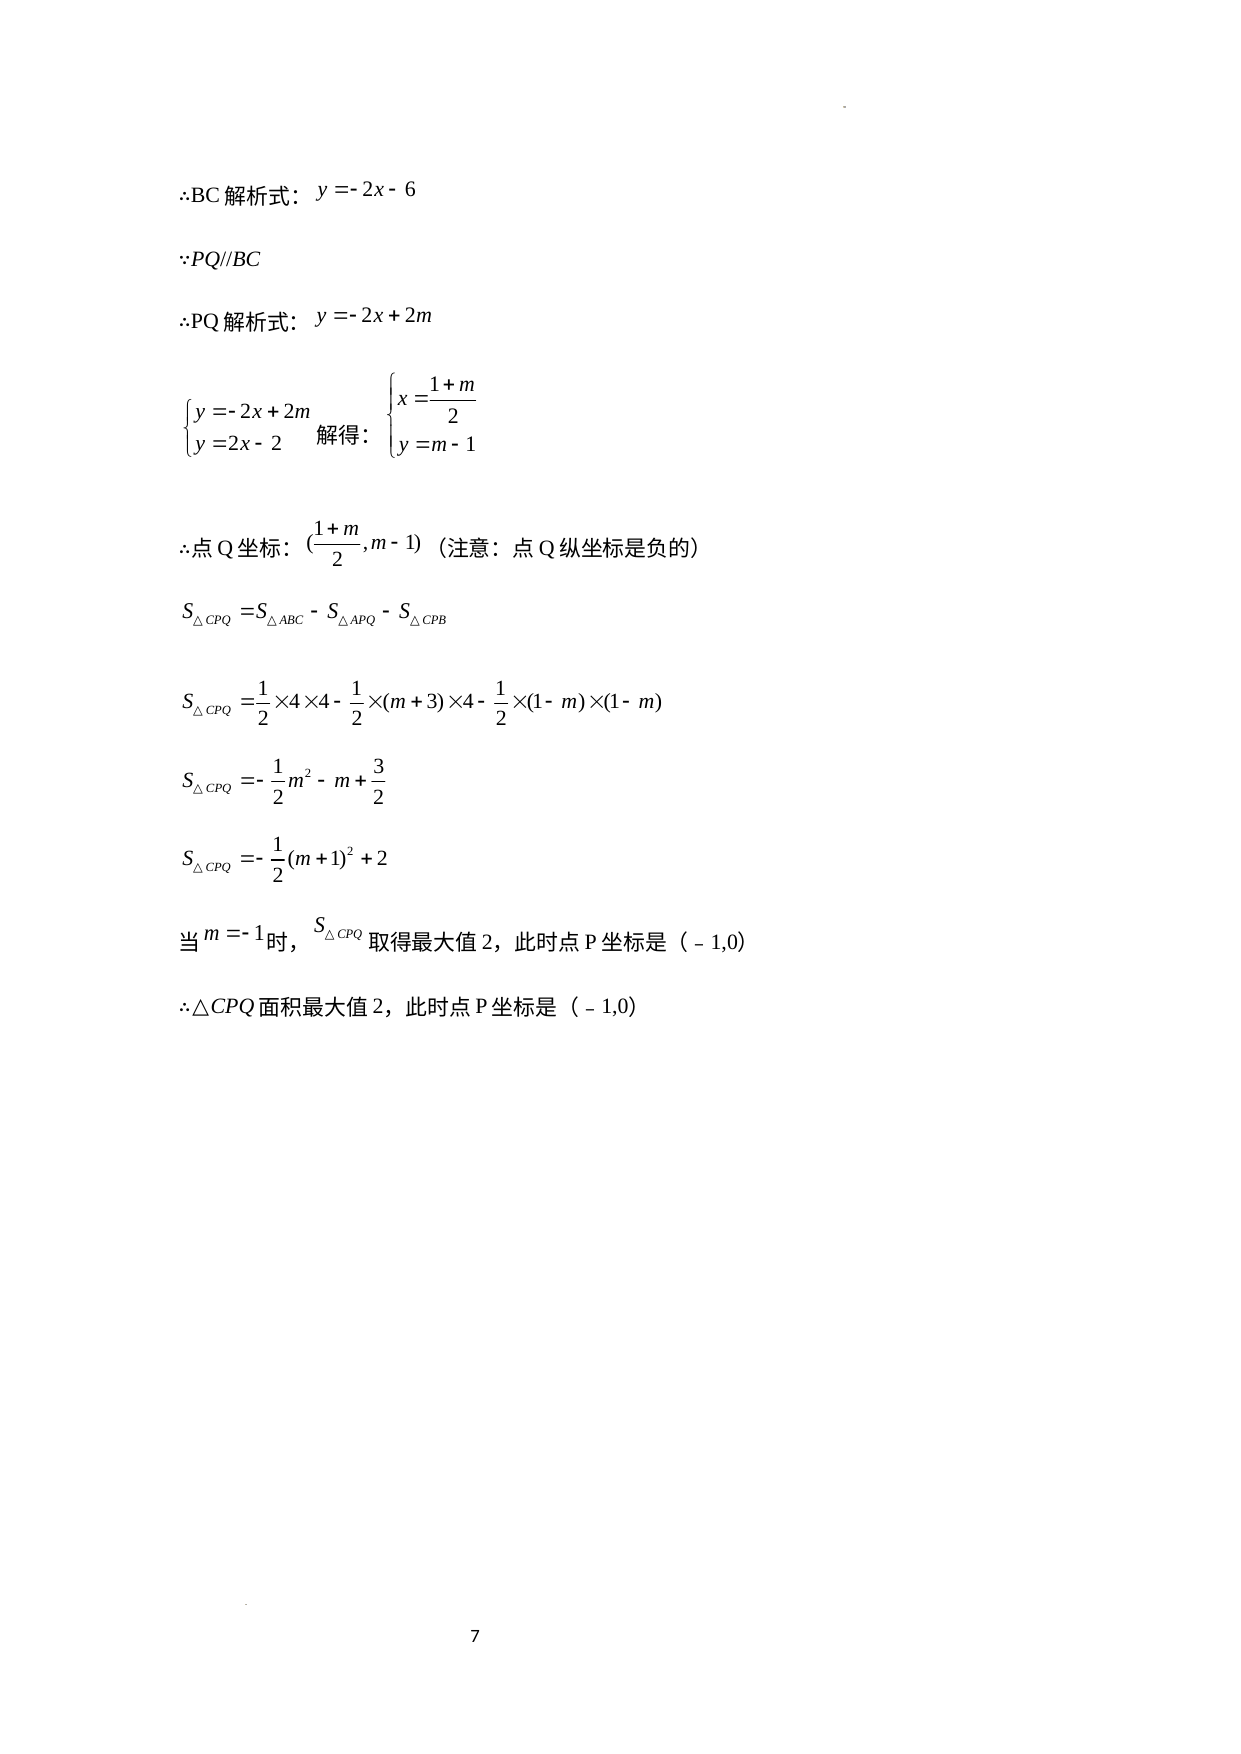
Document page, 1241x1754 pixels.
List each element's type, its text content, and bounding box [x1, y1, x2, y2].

text 解得： [178, 369, 1128, 499]
text ∴BC解析式： [178, 162, 1128, 227]
text ∴PQ解析式： [178, 288, 1128, 353]
text 当时，取得最大值2，此时点P坐标是（﹣1,0） [178, 909, 1128, 974]
text ∴点Q坐标：（注意：点Q纵坐标是负的） [178, 514, 1128, 579]
text ∵PQ//BC [178, 243, 1128, 275]
text ∴△CPQ面积最大值2，此时点P坐标是（﹣1,0） [178, 989, 1128, 1022]
